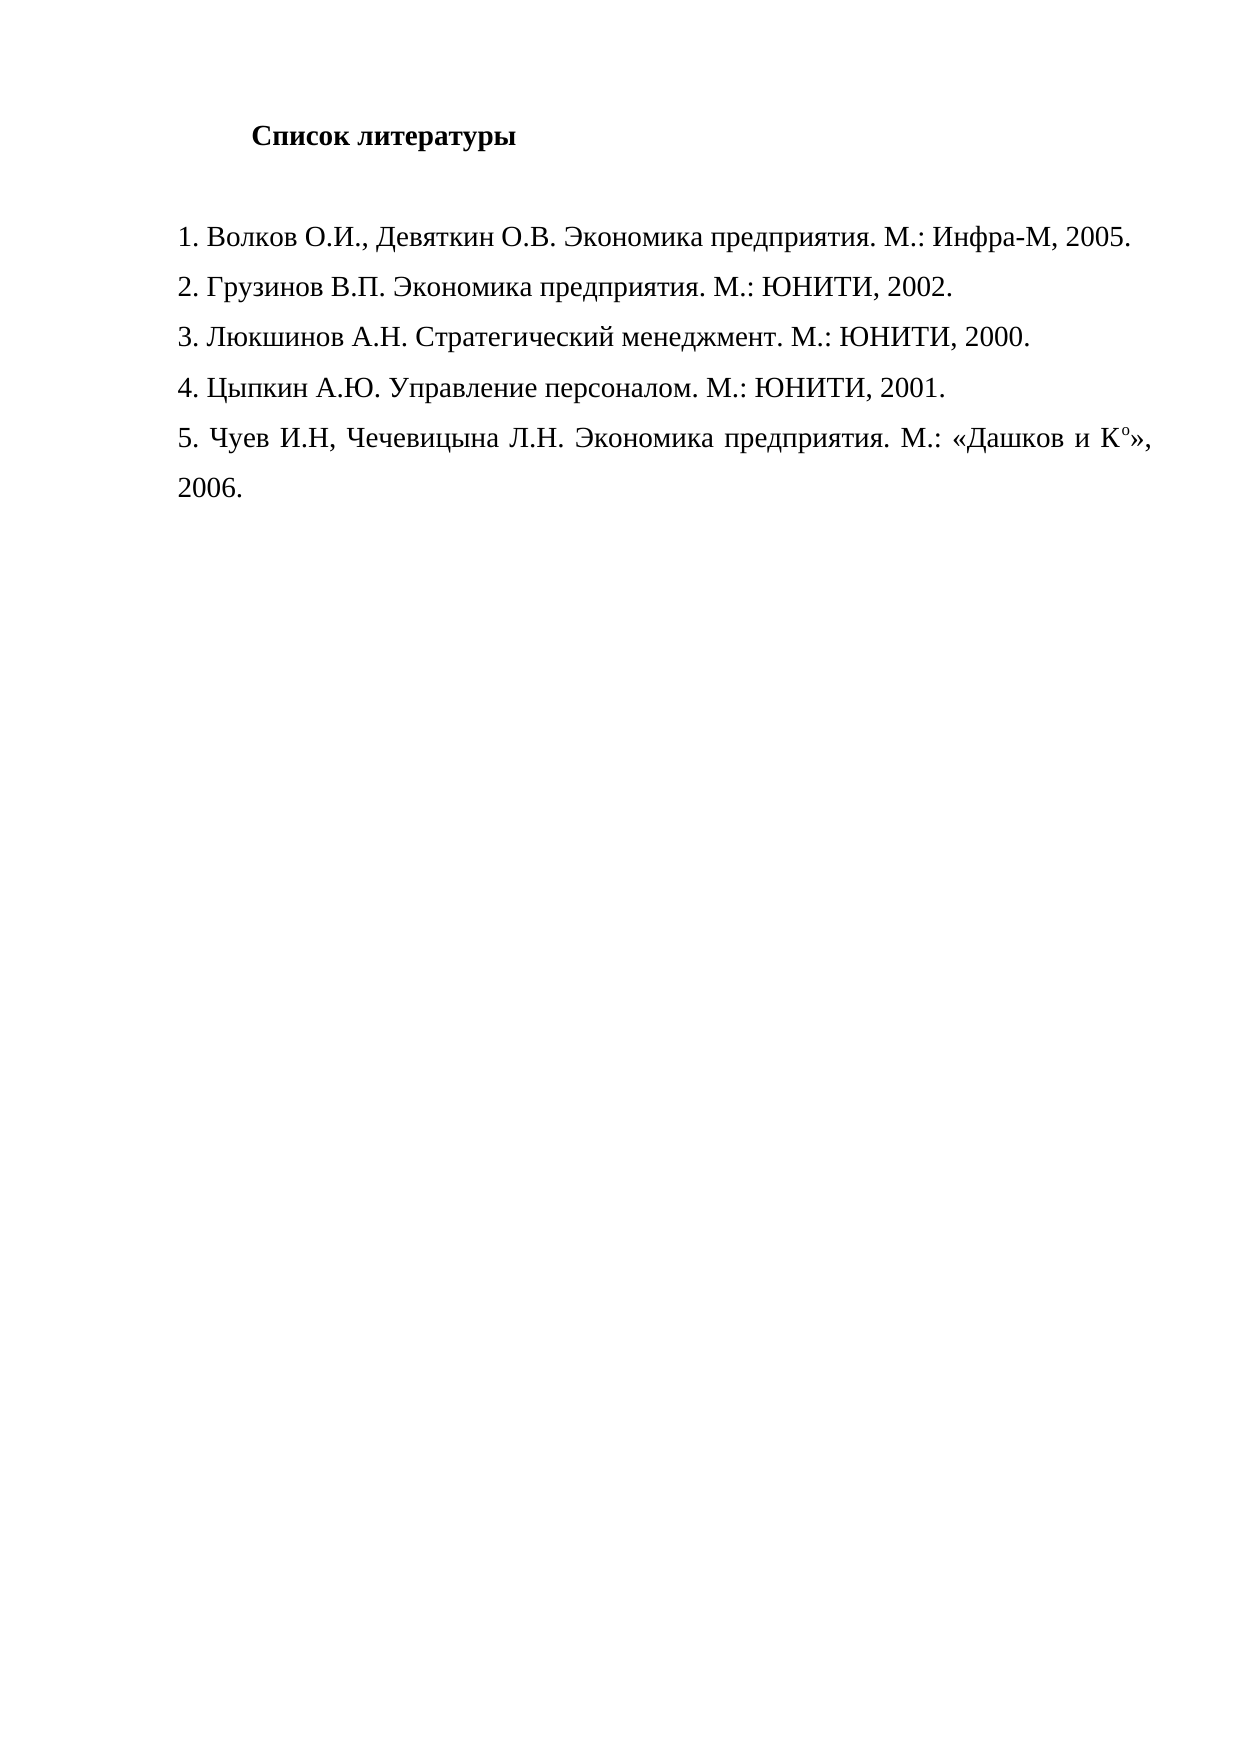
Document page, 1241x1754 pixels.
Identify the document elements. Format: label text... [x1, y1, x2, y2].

text 2. Грузинов В.П. Экономика предприятия. М.: ЮНИТИ, 2002. [177, 269, 1152, 303]
text 5. Чуев И.Н, Чечевицына Л.Н. Экономика предприятия. М.: «Дашков и Ко», 2006. [177, 420, 1152, 504]
text 1. Волков О.И., Девяткин О.В. Экономика предприятия. М.: Инфра-М, 2005. [177, 219, 1152, 252]
text 3. Люкшинов А.Н. Стратегический менеджмент. М.: ЮНИТИ, 2000. [177, 319, 1152, 353]
text 4. Цыпкин А.Ю. Управление персоналом. М.: ЮНИТИ, 2001. [177, 370, 1152, 403]
text Список литературы [177, 118, 1152, 152]
